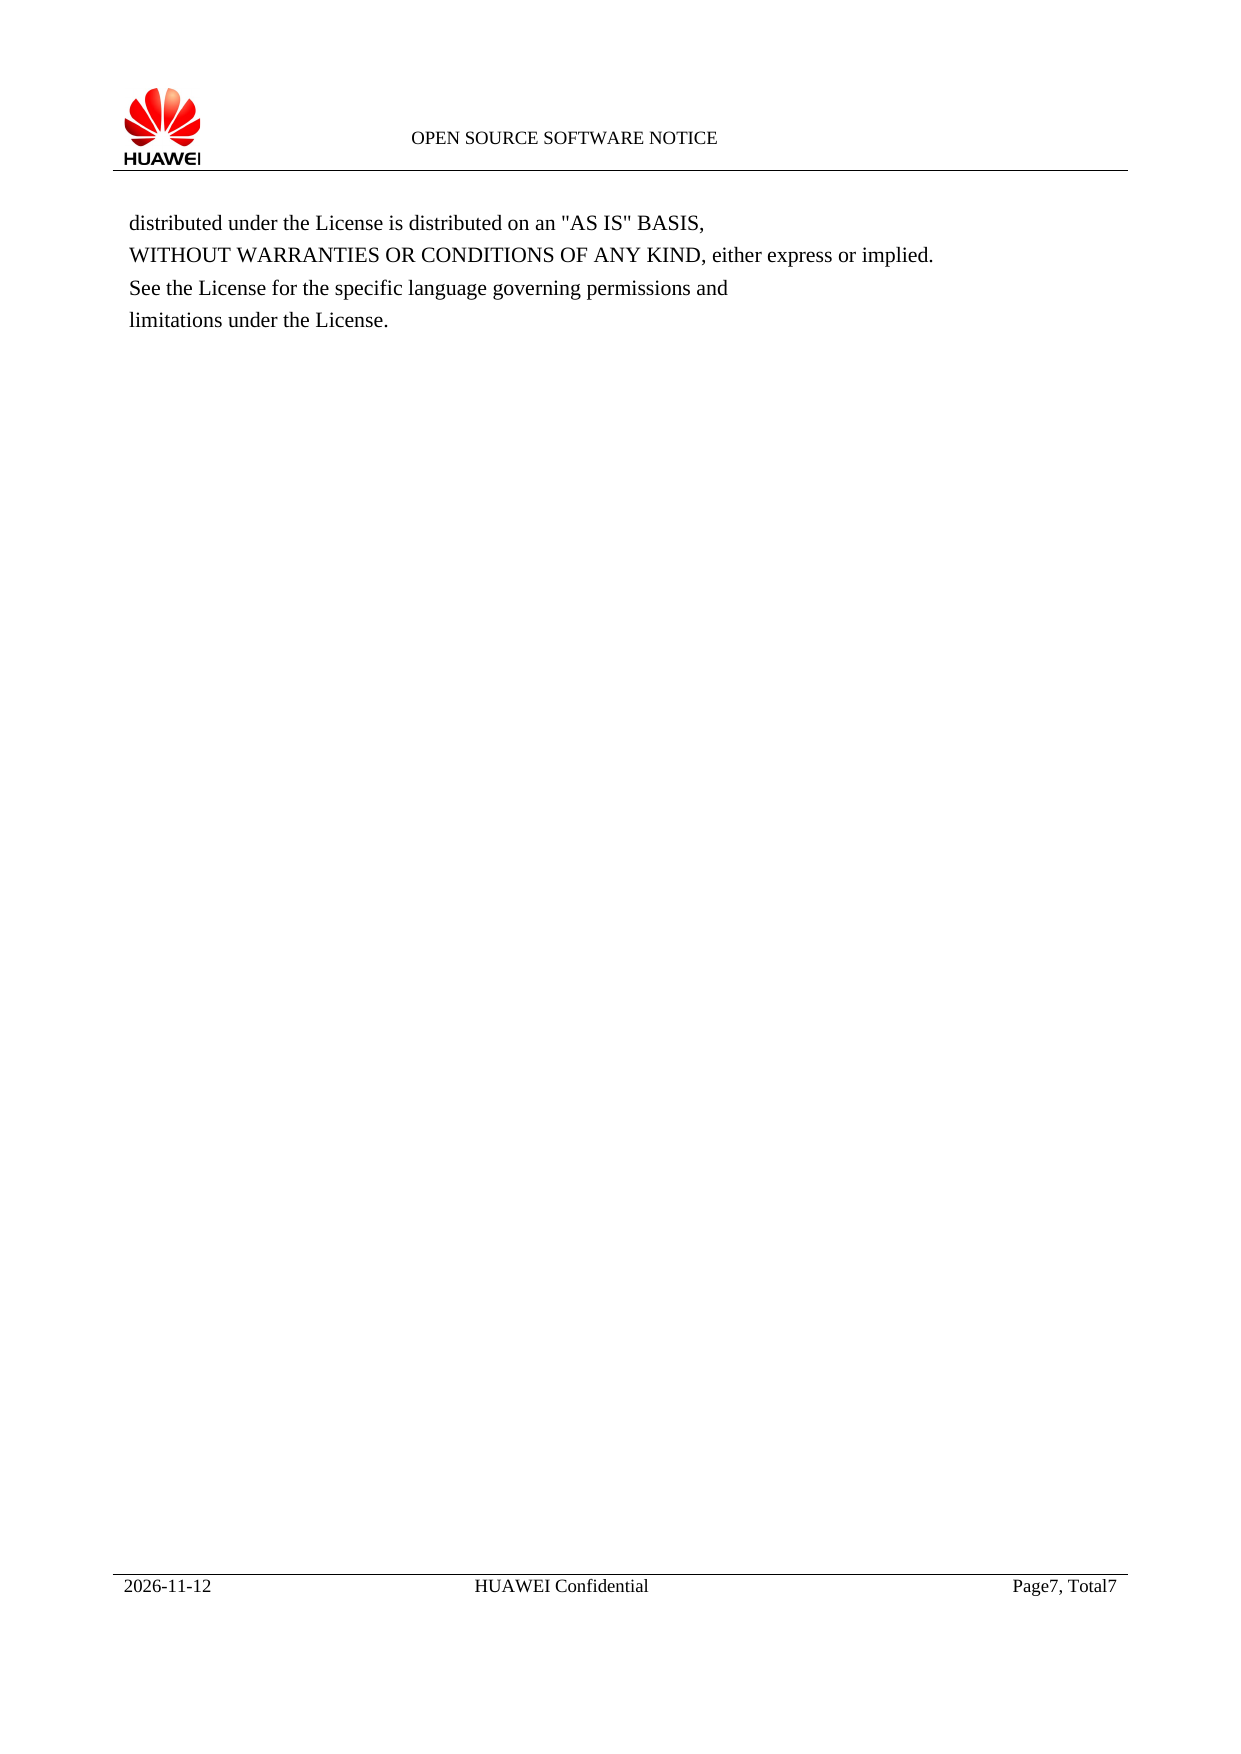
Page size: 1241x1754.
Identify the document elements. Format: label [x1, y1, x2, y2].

picture [124, 88, 201, 165]
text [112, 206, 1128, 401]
